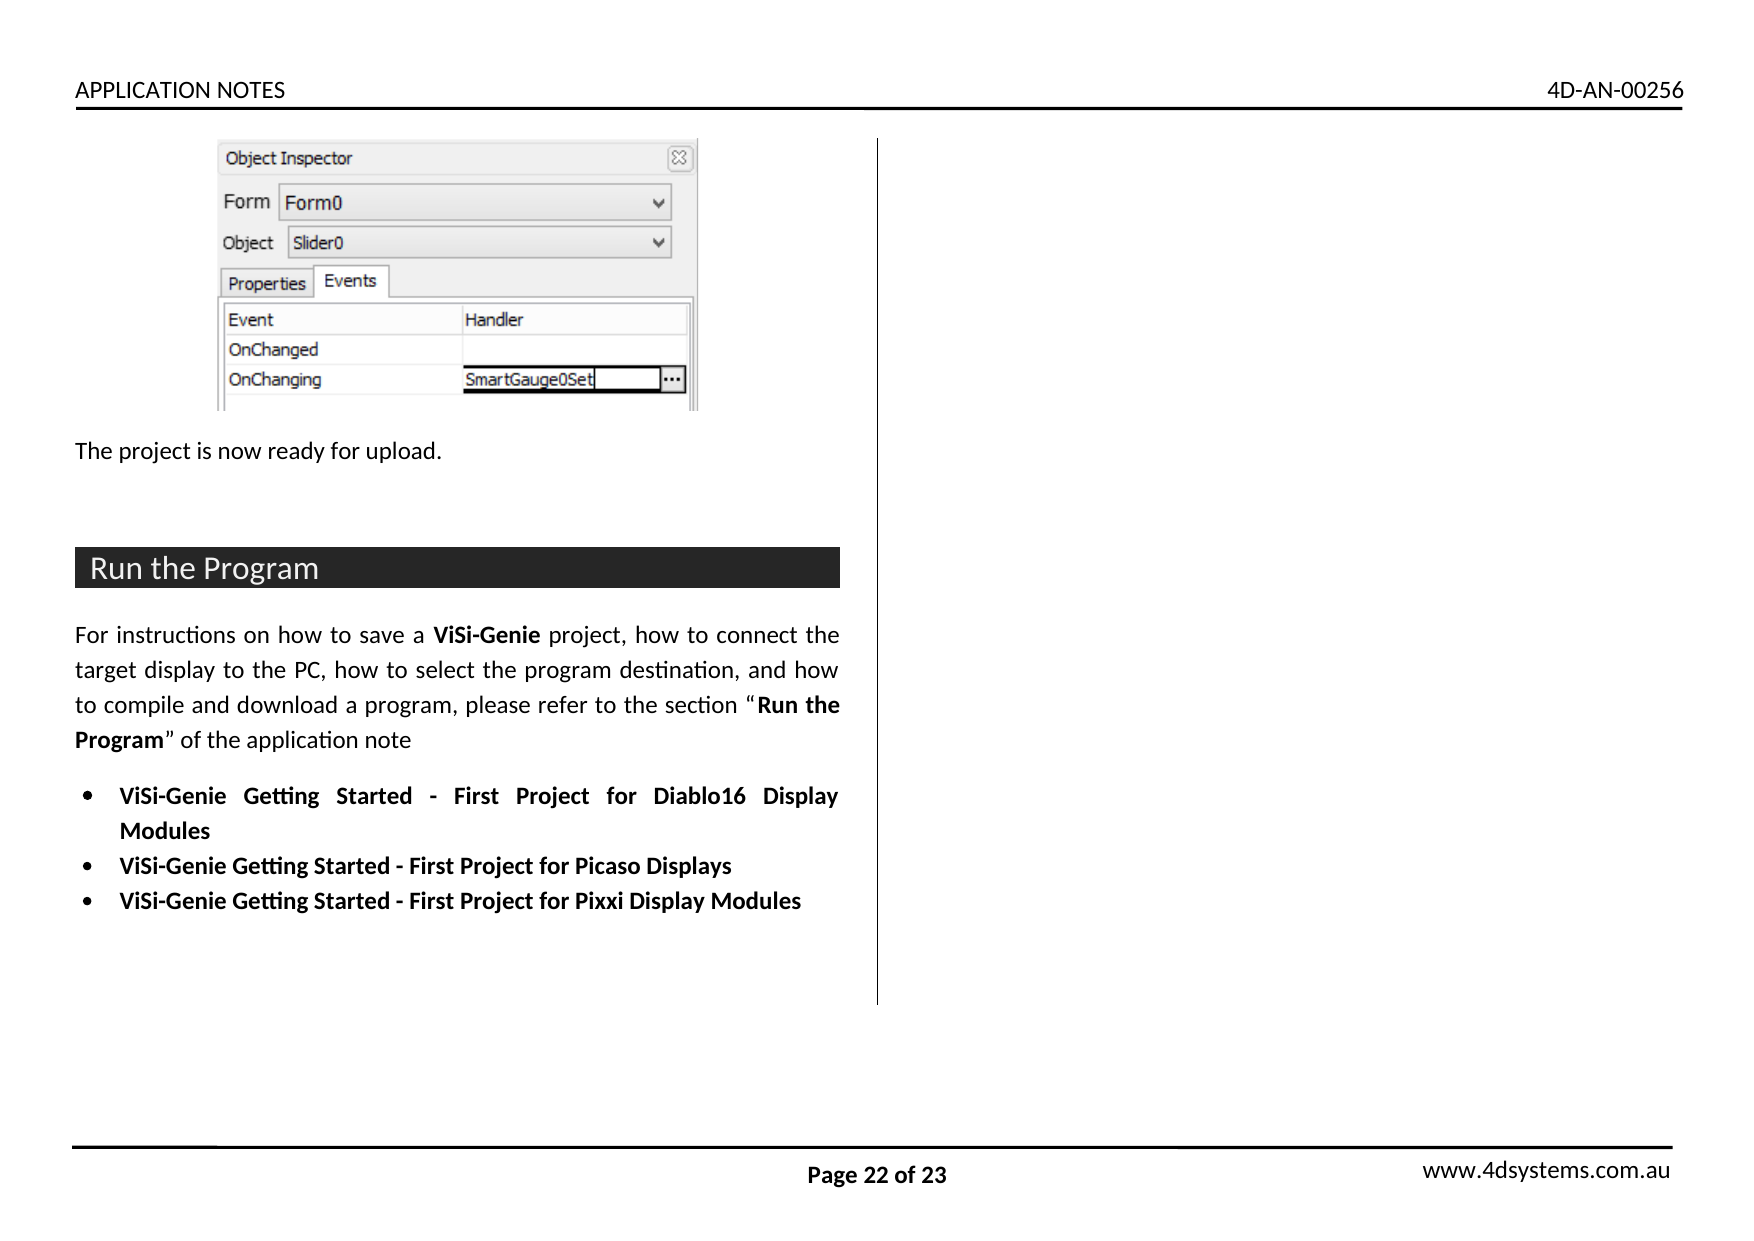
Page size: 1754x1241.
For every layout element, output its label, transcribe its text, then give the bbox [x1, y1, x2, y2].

picture [217, 138, 699, 411]
list ViSi-Genie Getting Started - First Project for Diablo16 Display Modules [83, 780, 840, 845]
subtitle Run the Program [75, 547, 840, 588]
list ViSi-Genie Getting Started - First Project for Picaso Displays [83, 850, 840, 880]
text For instructions on how to save a ViSi-Genie project, how to connect the target display to the PC, how to select the program destination, and how to compile and download a program, please refer to the section “Run the Program” of the application note [75, 619, 840, 754]
text The project is now ready for upload. [75, 436, 840, 466]
list ViSi-Genie Getting Started - First Project for Pixxi Display Modules [83, 885, 840, 915]
